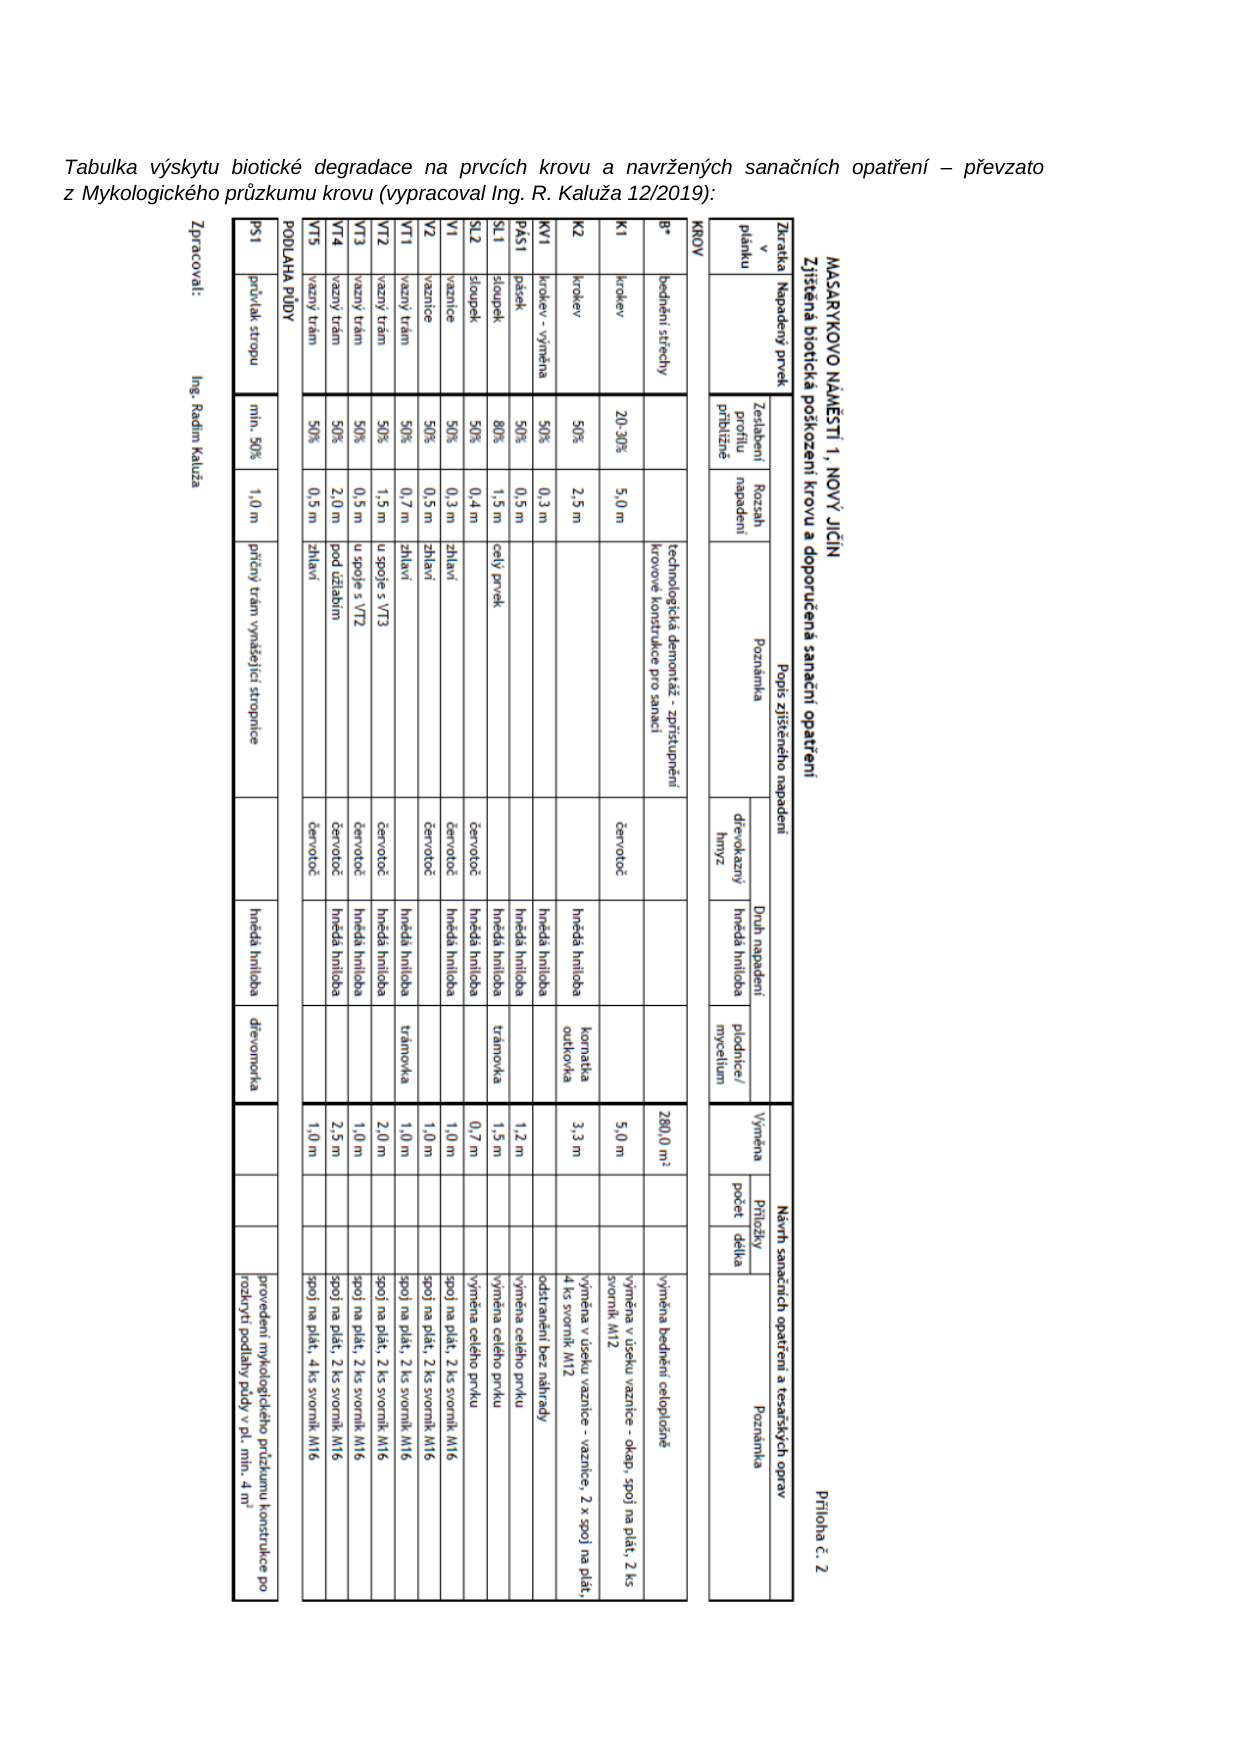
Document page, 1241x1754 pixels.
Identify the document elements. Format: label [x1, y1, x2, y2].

picture [187, 209, 849, 1607]
